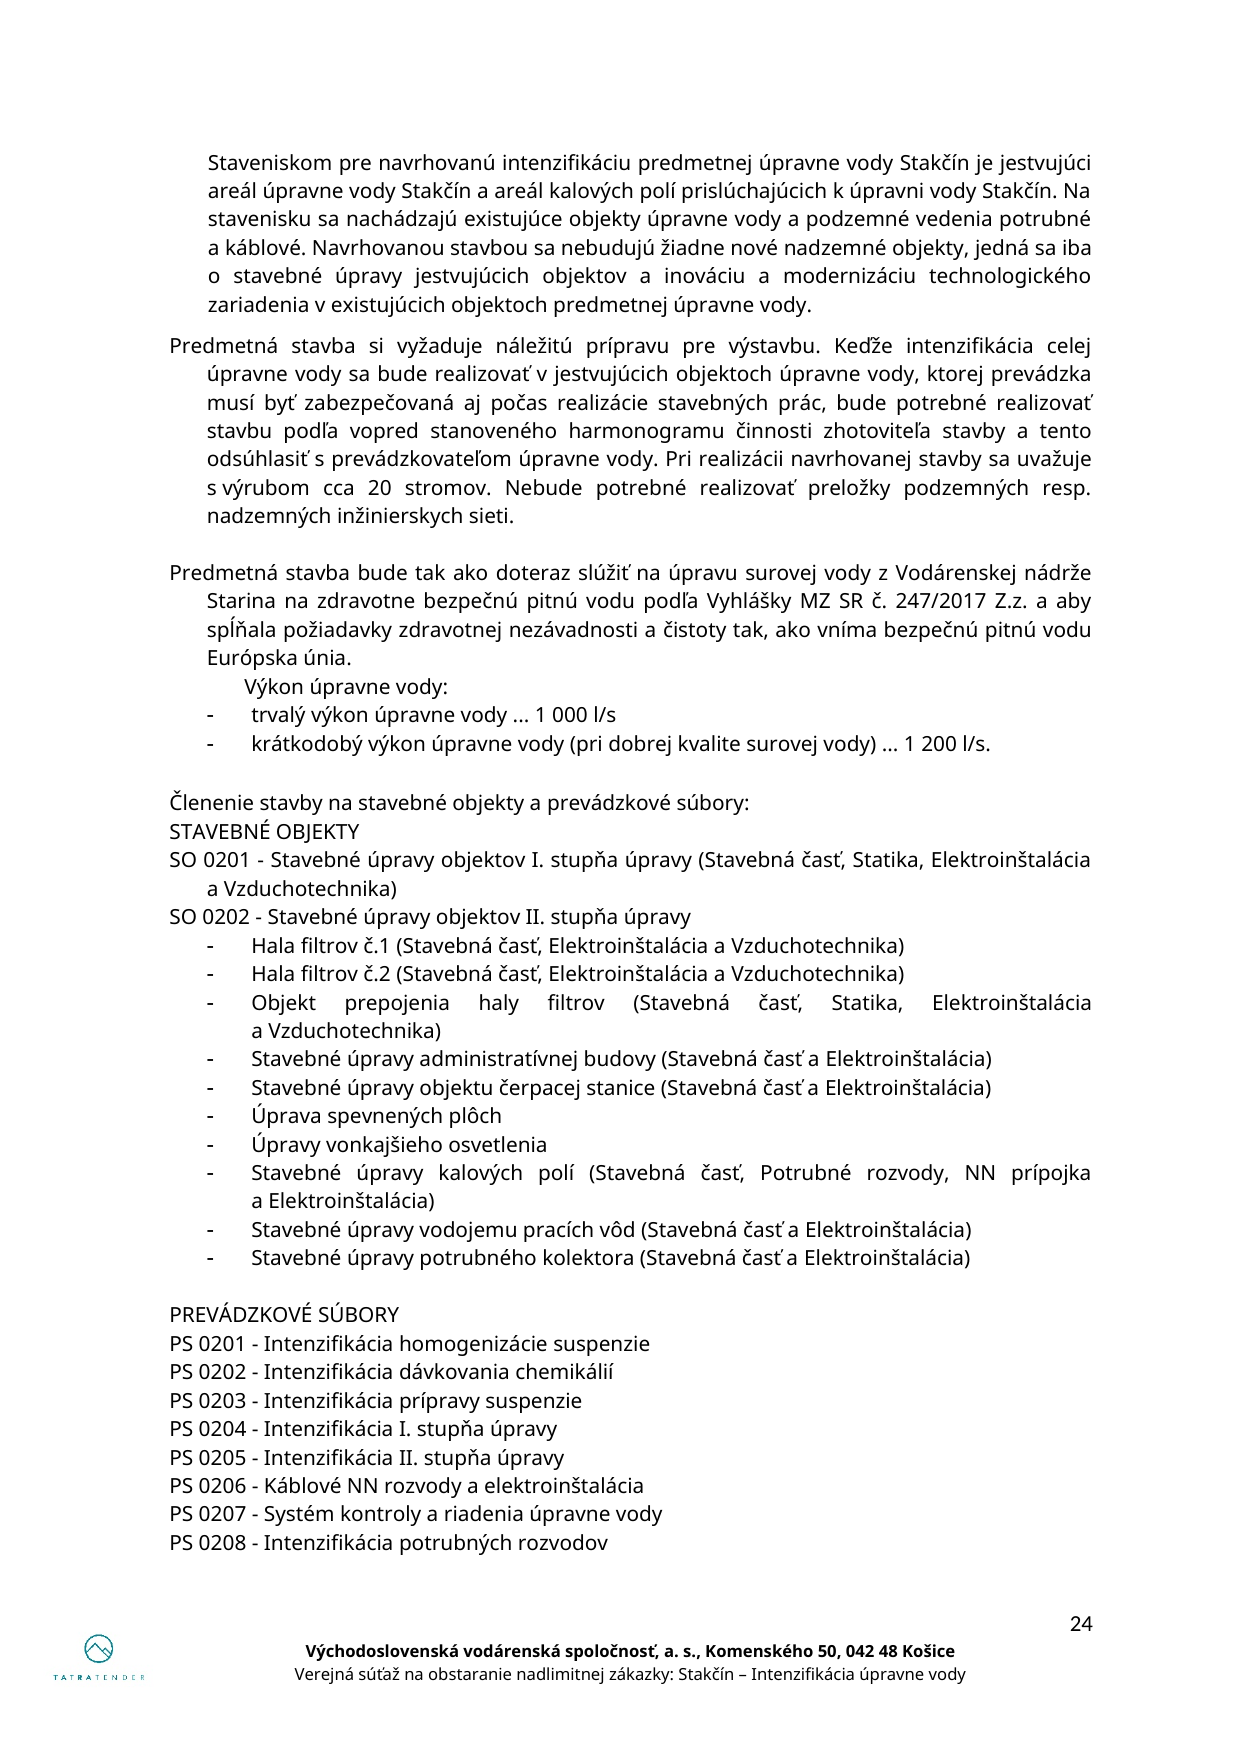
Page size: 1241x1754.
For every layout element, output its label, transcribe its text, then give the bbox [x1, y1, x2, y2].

list Stavebné úpravy administratívnej budovy (Stavebná časť a Elektroinštalácia) [207, 1044, 1093, 1073]
text PS 0207 - Systém kontroly a riadenia úpravne vody [169, 1499, 1093, 1528]
list Stavebné úpravy potrubného kolektora (Stavebná časť a Elektroinštalácia) [207, 1243, 1093, 1272]
list Objekt prepojenia haly filtrov (Stavebná časť, Statika, Elektroinštalácia a Vzduchotechnika) [207, 988, 1093, 1044]
text SO 0202 - Stavebné úpravy objektov II. stupňa úpravy [169, 902, 1093, 931]
list Hala filtrov č.1 (Stavebná časť, Elektroinštalácia a Vzduchotechnika) [207, 931, 1093, 959]
text PS 0205 - Intenzifikácia II. stupňa úpravy [169, 1443, 1093, 1471]
text PS 0202 - Intenzifikácia dávkovania chemikálií [169, 1357, 1093, 1386]
text PS 0206 - Káblové NN rozvody a elektroinštalácia [169, 1471, 1093, 1499]
text PS 0204 - Intenzifikácia I. stupňa úpravy [169, 1414, 1093, 1443]
list Stavebné úpravy vodojemu pracích vôd (Stavebná časť a Elektroinštalácia) [207, 1215, 1093, 1243]
list Úprava spevnených plôch [207, 1101, 1093, 1130]
text PS 0203 - Intenzifikácia prípravy suspenzie [169, 1386, 1093, 1414]
list Stavebné úpravy objektu čerpacej stanice (Stavebná časť a Elektroinštalácia) [207, 1073, 1093, 1101]
list Predmetná stavba si vyžaduje náležitú prípravu pre výstavbu. Keďže intenzifikácia celej úpravne vody sa bude realizovať v jestvujúcich objektoch úpravne vody, ktorej prevádzka musí byť zabezpečovaná aj počas realizácie stavebných prác, bude potrebné realizovať stavbu podľa vopred stanoveného harmonogramu činnosti zhotoviteľa stavby a tento odsúhlasiť s prevádzkovateľom úpravne vody. Pri realizácii navrhovanej stavby sa uvažuje s výrubom cca 20 stromov. Nebude potrebné realizovať preložky podzemných resp. nadzemných inžinierskych sieti. [169, 331, 1093, 530]
text SO 0201 - Stavebné úpravy objektov I. stupňa úpravy (Stavebná časť, Statika, Elektroinštalácia a Vzduchotechnika) [169, 845, 1093, 902]
list Hala filtrov č.2 (Stavebná časť, Elektroinštalácia a Vzduchotechnika) [207, 959, 1093, 988]
list trvalý výkon úpravne vody ... 1 000 l/s [207, 700, 1093, 729]
list Predmetná stavba bude tak ako doteraz slúžiť na úpravu surovej vody z Vodárenskej nádrže Starina na zdravotne bezpečnú pitnú vodu podľa Vyhlášky MZ SR č. 247/2017 Z.z. a aby spĺňala požiadavky zdravotnej nezávadnosti a čistoty tak, ako vníma bezpečnú pitnú vodu Európska únia. [169, 558, 1093, 672]
picture [32, 1610, 165, 1704]
text PREVÁDZKOVÉ SÚBORY [169, 1300, 1093, 1329]
text Výkon úpravne vody: [185, 672, 1093, 700]
text PS 0208 - Intenzifikácia potrubných rozvodov [169, 1528, 1093, 1556]
text Členenie stavby na stavebné objekty a prevádzkové súbory: [169, 788, 1093, 817]
list Stavebné úpravy kalových polí (Stavebná časť, Potrubné rozvody, NN prípojka a Elektroinštalácia) [207, 1158, 1093, 1215]
list Úpravy vonkajšieho osvetlenia [207, 1130, 1093, 1158]
text STAVEBNÉ OBJEKTY [169, 817, 1093, 845]
subtitle Staveniskom pre navrhovanú intenzifikáciu predmetnej úpravne vody Stakčín je jestvujúci areál úpravne vody Stakčín a areál kalových polí prislúchajúcich k úpravni vody Stakčín. Na stavenisku sa nachádzajú existujúce objekty úpravne vody a podzemné vedenia potrubné a káblové. Navrhovanou stavbou sa nebudujú žiadne nové nadzemné objekty, jedná sa iba o stavebné úpravy jestvujúcich objektov a inováciu a modernizáciu technologického zariadenia v existujúcich objektoch predmetnej úpravne vody. [208, 148, 1093, 318]
text PS 0201 - Intenzifikácia homogenizácie suspenzie [169, 1329, 1093, 1357]
list krátkodobý výkon úpravne vody (pri dobrej kvalite surovej vody) ... 1 200 l/s. [207, 729, 1093, 757]
